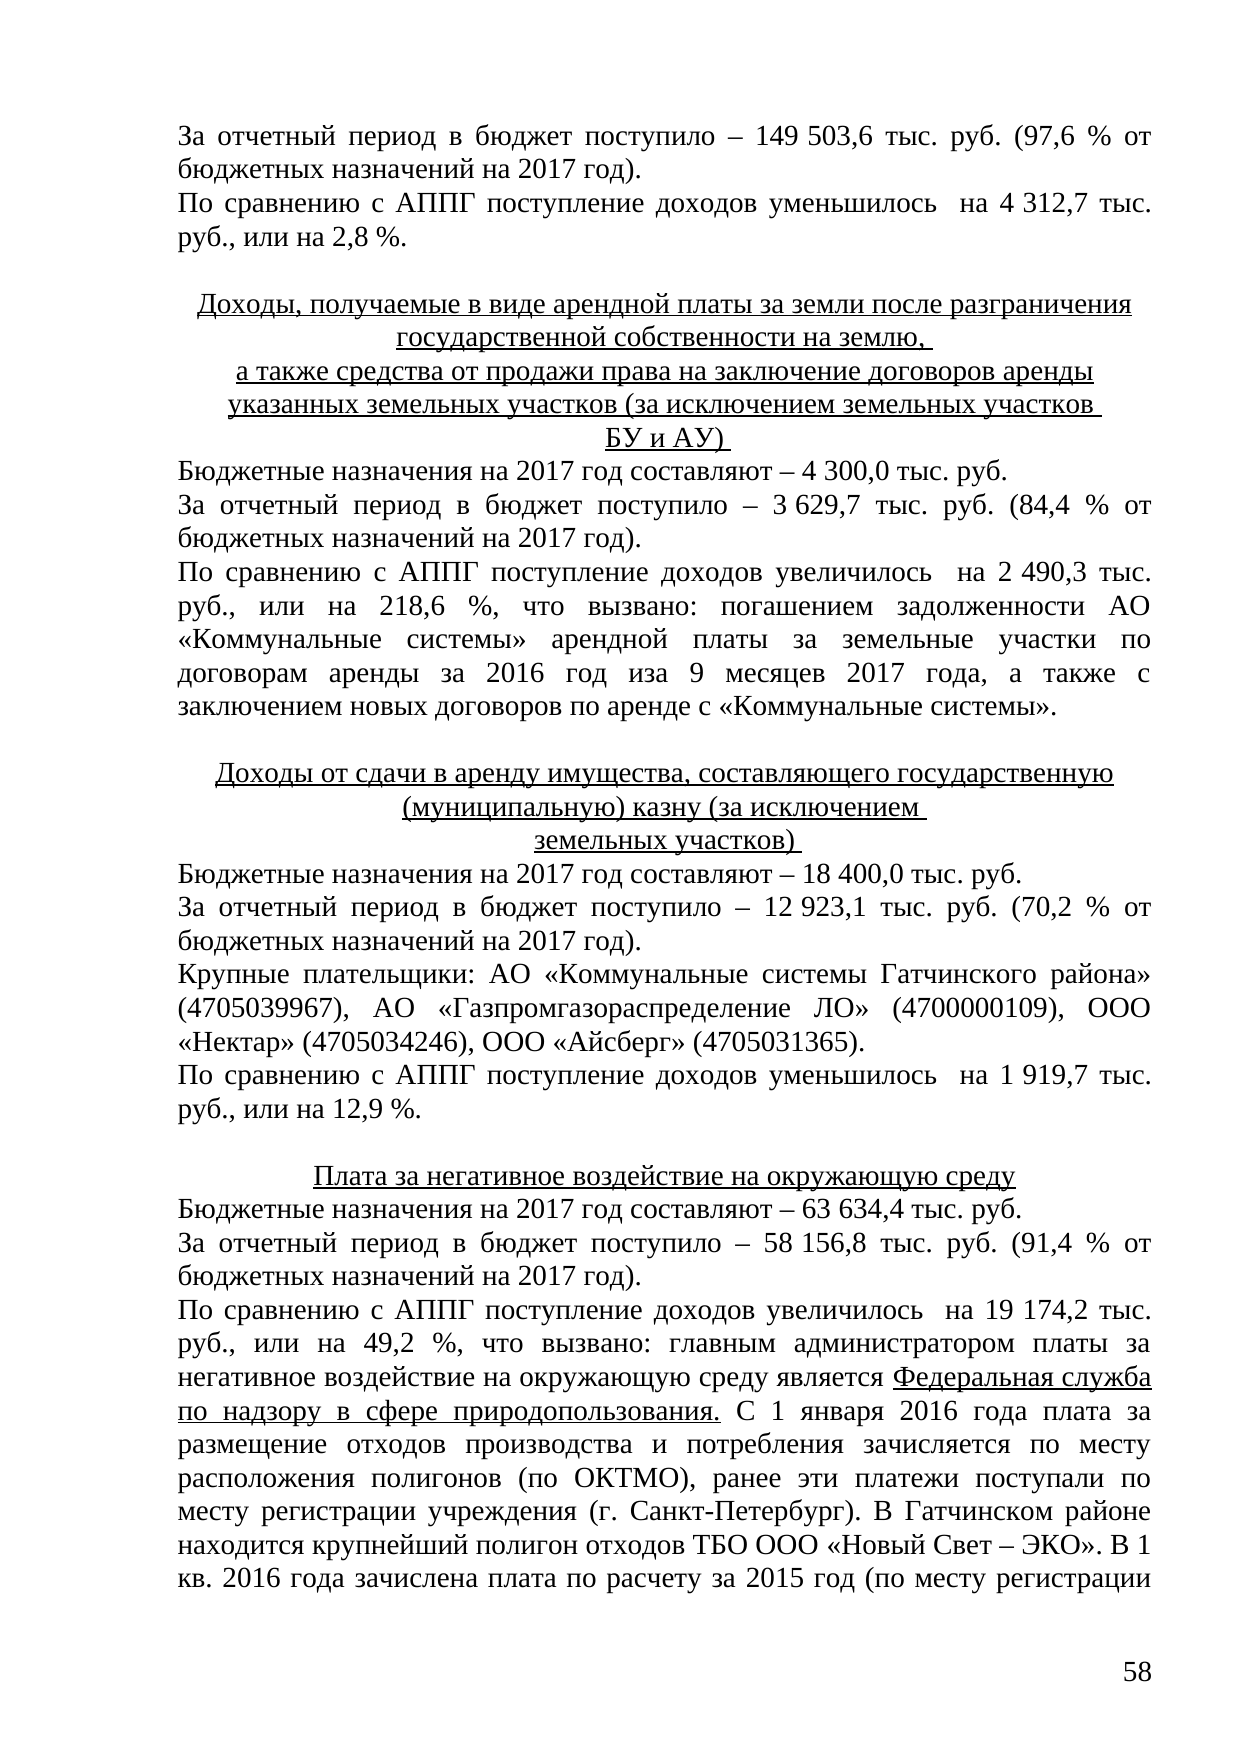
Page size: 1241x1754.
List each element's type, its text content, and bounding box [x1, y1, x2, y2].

text Бюджетные назначения на 2017 год составляют – 18 400,0 тыс. руб. [177, 856, 1152, 889]
text Доходы от сдачи в аренду имущества, составляющего государственную (муниципальную) казну (за исключением земельных участков) [177, 755, 1152, 856]
text За отчетный период в бюджет поступило – 149 503,6 тыс. руб. (97,6 % от бюджетных назначений на 2017 год). [177, 118, 1152, 185]
text По сравнению с АППГ поступление доходов увеличилось на 2 490,3 тыс. руб., или на 218,6 %, что вызвано: погашением задолженности АО «Коммунальные системы» арендной платы за земельные участки по договорам аренды за 2016 год иза 9 месяцев 2017 года, а также с заключением новых договоров по аренде с «Коммунальные системы». [177, 554, 1152, 722]
text За отчетный период в бюджет поступило – 12 923,1 тыс. руб. (70,2 % от бюджетных назначений на 2017 год). [177, 889, 1152, 957]
text По сравнению с АППГ поступление доходов уменьшилось на 4 312,7 тыс. руб., или на 2,8 %. [177, 185, 1152, 252]
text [177, 1292, 1152, 1594]
text Крупные плательщики: АО «Коммунальные системы Гатчинского района» (4705039967), АО «Газпромгазораспределение ЛО» (4700000109), ООО «Нектар» (4705034246), ООО «Айсберг» (4705031365). [177, 957, 1152, 1057]
text Плата за негативное воздействие на окружающую среду [177, 1158, 1152, 1191]
text За отчетный период в бюджет поступило – 3 629,7 тыс. руб. (84,4 % от бюджетных назначений на 2017 год). [177, 487, 1152, 554]
text За отчетный период в бюджет поступило – 58 156,8 тыс. руб. (91,4 % от бюджетных назначений на 2017 год). [177, 1225, 1152, 1292]
text Доходы, получаемые в виде арендной платы за земли после разграничения государственной собственности на землю, а также средства от продажи права на заключение договоров аренды указанных земельных участков (за исключением земельных участков БУ и АУ) [177, 286, 1152, 453]
text По сравнению с АППГ поступление доходов уменьшилось на 1 919,7 тыс. руб., или на 12,9 %. [177, 1057, 1152, 1124]
text Бюджетные назначения на 2017 год составляют – 4 300,0 тыс. руб. [177, 453, 1152, 487]
text Бюджетные назначения на 2017 год составляют – 63 634,4 тыс. руб. [177, 1191, 1152, 1225]
